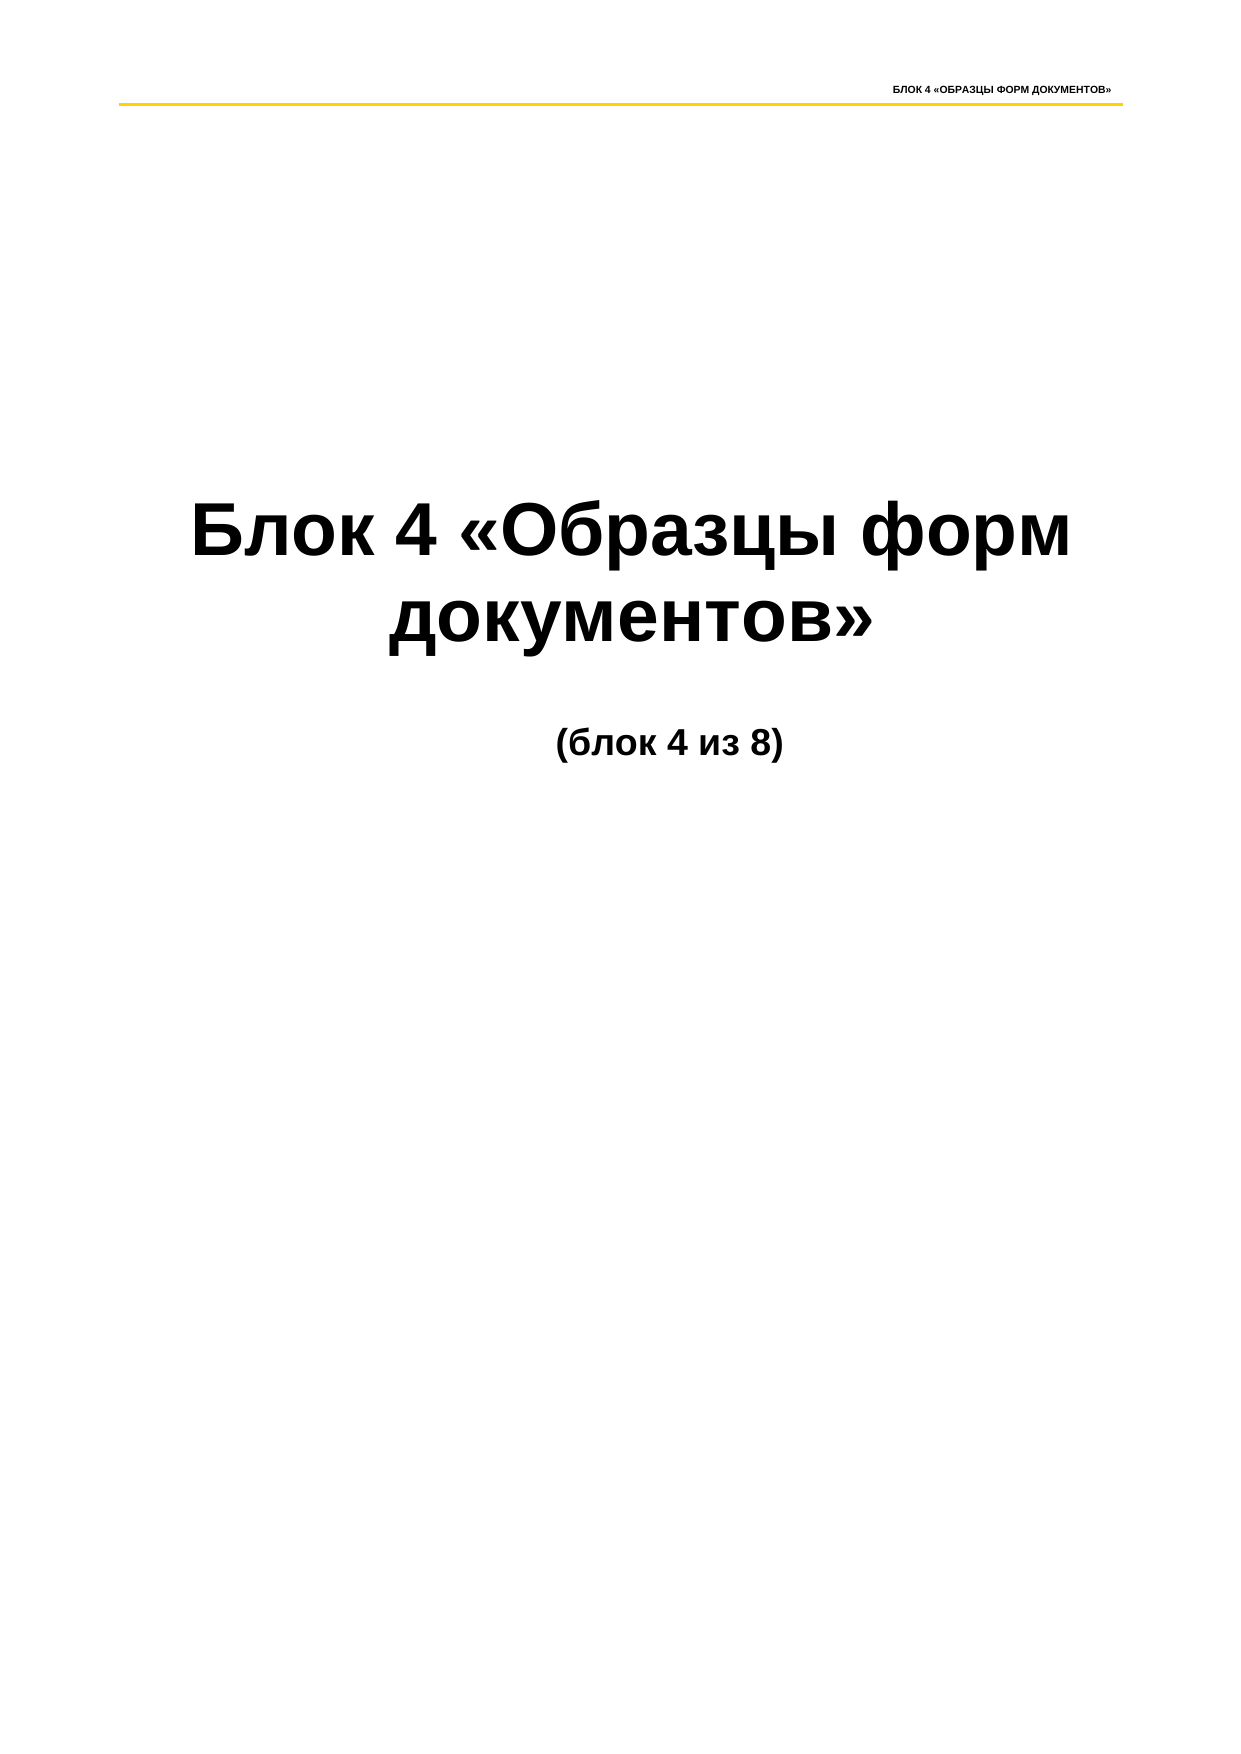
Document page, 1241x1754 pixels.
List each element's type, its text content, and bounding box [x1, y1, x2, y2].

text Блок 4 «Образцы форм документов» [130, 485, 1134, 657]
text (блок 4 из 8) [205, 720, 1134, 763]
